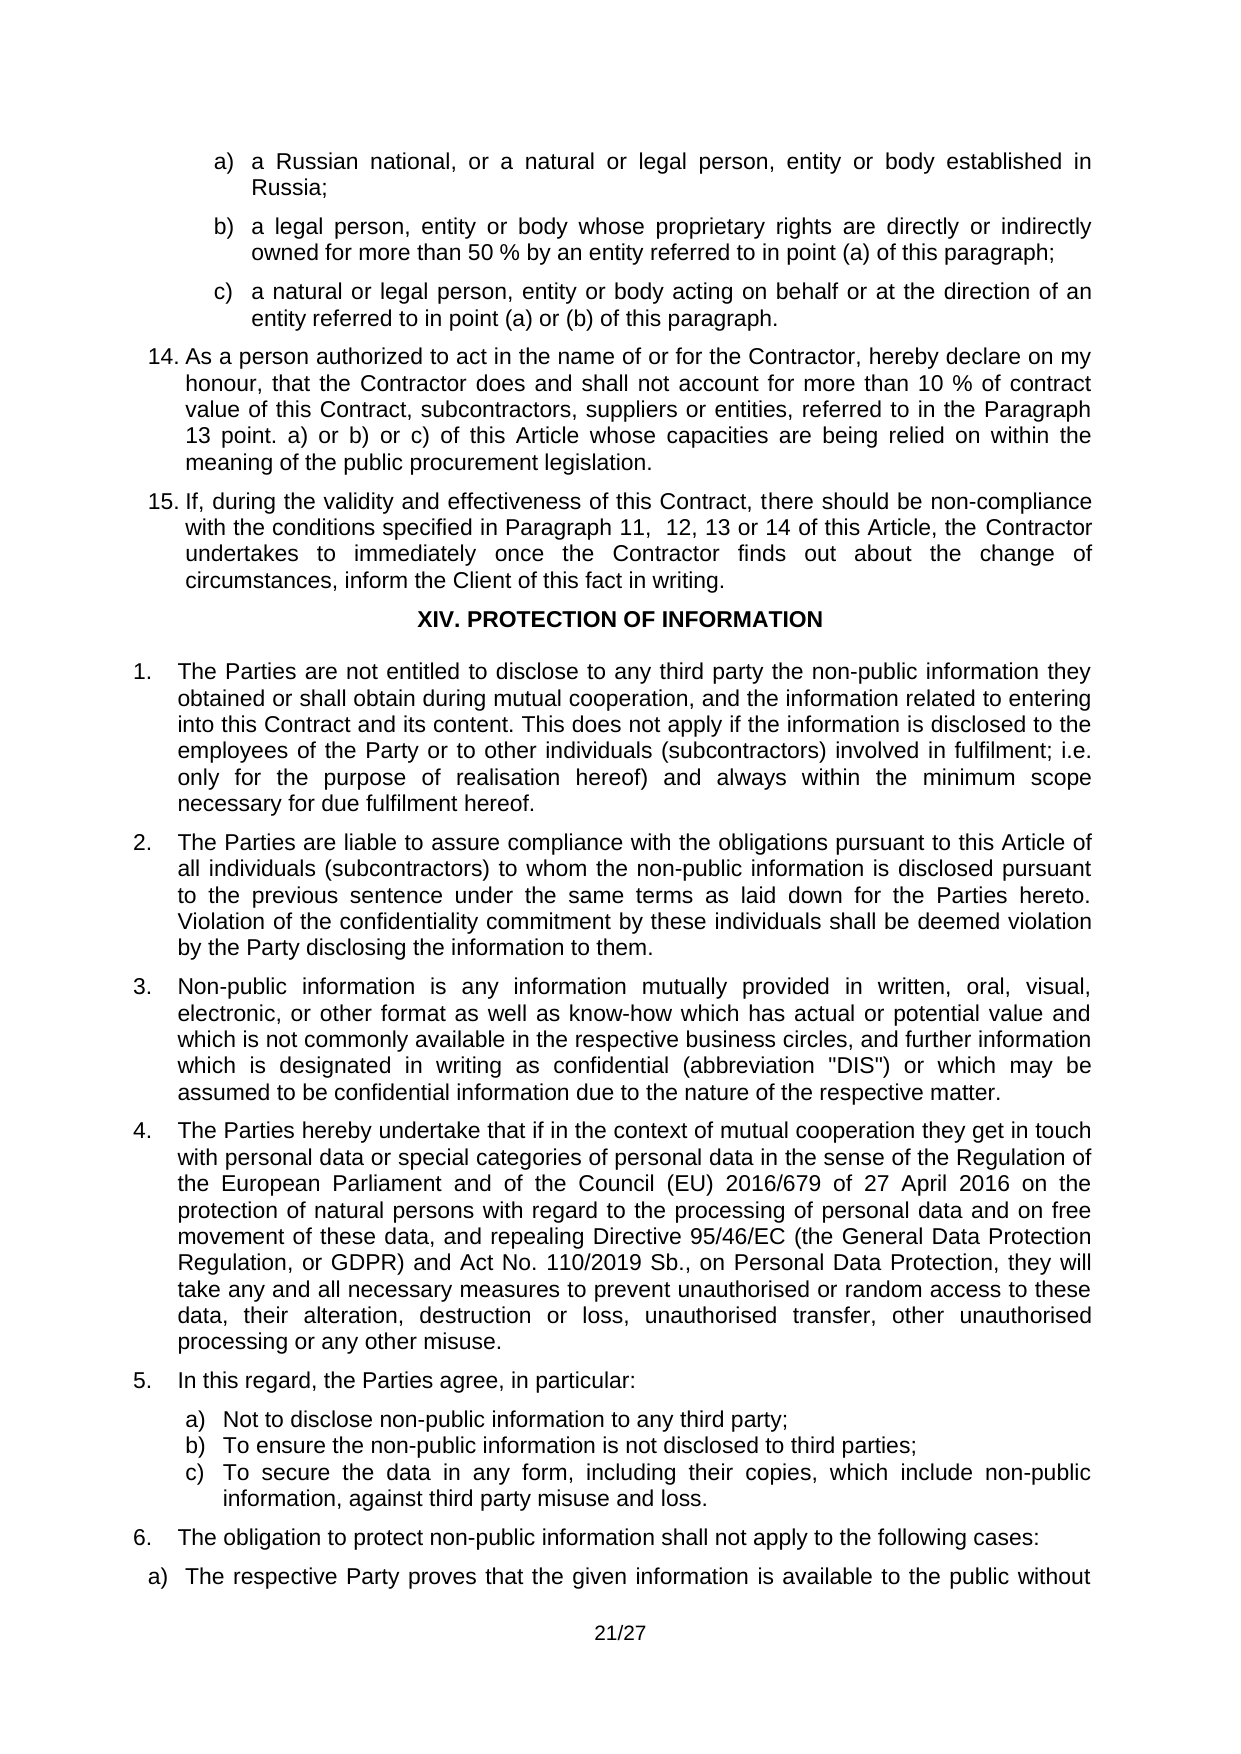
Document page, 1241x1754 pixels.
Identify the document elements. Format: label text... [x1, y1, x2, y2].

list As a person authorized to act in the name of or for the Contractor, hereby declare on my honour, that the Contractor does and shall not account for more than 10 % of contract value of this Contract, subcontractors, suppliers or entities, referred to in the Paragraph 13 point. a) or b) or c) of this Article whose capacities are being relied on within the meaning of the public procurement legislation. [148, 343, 1092, 475]
list a legal person, entity or body whose proprietary rights are directly or indirectly owned for more than 50 % by an entity referred to in point (a) of this paragraph; [214, 213, 1092, 266]
list The Parties are liable to assure compliance with the obligations pursuant to this Article of all individuals (subcontractors) to whom the non-public information is disclosed pursuant to the previous sentence under the same terms as laid down for the Parties hereto. Violation of the confidentiality commitment by these individuals shall be deemed violation by the Party disclosing the information to them. [133, 829, 1092, 961]
list The obligation to protect non-public information shall not apply to the following cases: [133, 1524, 1092, 1550]
text XIV. PROTECTION OF INFORMATION [148, 606, 1092, 632]
list Non-public information is any information mutually provided in written, oral, visual, electronic, or other format as well as know-how which has actual or potential value and which is not commonly available in the respective business circles, and further information which is designated in writing as confidential (abbreviation "DIS") or which may be assumed to be confidential information due to the nature of the respective matter. [133, 973, 1092, 1105]
list To secure the data in any form, including their copies, which include non-public information, against third party misuse and loss. [185, 1459, 1092, 1511]
list The Parties hereby undertake that if in the context of mutual cooperation they get in touch with personal data or special categories of personal data in the sense of the Regulation of the European Parliament and of the Council (EU) 2016/679 of 27 April 2016 on the protection of natural persons with regard to the processing of personal data and on free movement of these data, and repealing Directive 95/46/EC (the General Data Protection Regulation, or GDPR) and Act No. 110/2019 Sb., on Personal Data Protection, they will take any and all necessary measures to prevent unauthorised or random access to these data, their alteration, destruction or loss, unauthorised transfer, other unauthorised processing or any other misuse. [133, 1117, 1092, 1355]
list In this regard, the Parties agree, in particular: [133, 1367, 1092, 1393]
list a Russian national, or a natural or legal person, entity or body established in Russia; [214, 148, 1092, 200]
list If, during the validity and effectiveness of this Contract, there should be non-compliance with the conditions specified in Paragraph 11, 12, 13 or 14 of this Article, the Contractor undertakes to immediately once the Contractor finds out about the change of circumstances, inform the Client of this fact in writing. [148, 488, 1092, 593]
list a natural or legal person, entity or body acting on behalf or at the direction of an entity referred to in point (a) or (b) of this paragraph. [214, 278, 1092, 331]
list To ensure the non-public information is not disclosed to third parties; [185, 1432, 1092, 1459]
list The Parties are not entitled to disclose to any third party the non-public information they obtained or shall obtain during mutual cooperation, and the information related to entering into this Contract and its content. This does not apply if the information is disclosed to the employees of the Party or to other individuals (subcontractors) involved in fulfilment; i.e. only for the purpose of realisation hereof) and always within the minimum scope necessary for due fulfilment hereof. [133, 658, 1092, 816]
list Not to disclose non-public information to any third party; [185, 1406, 1092, 1432]
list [148, 1563, 1092, 1589]
